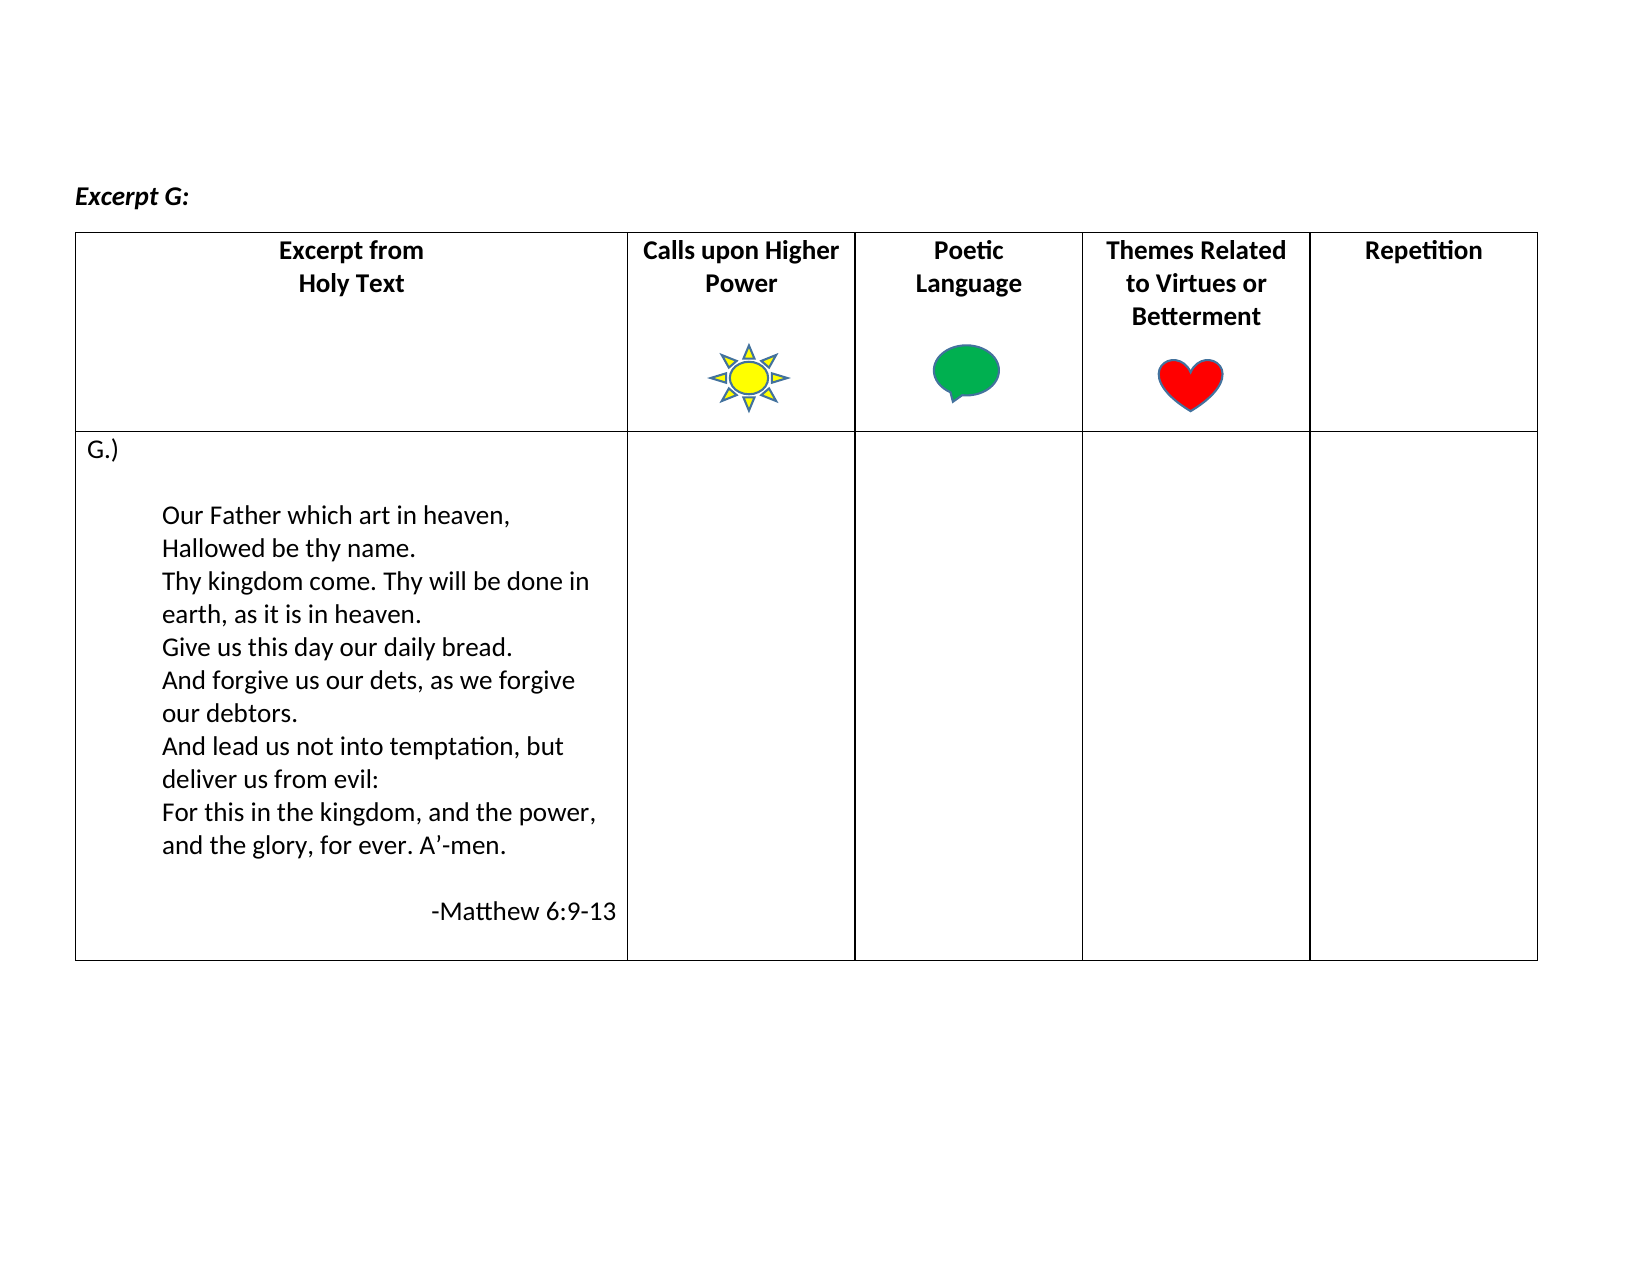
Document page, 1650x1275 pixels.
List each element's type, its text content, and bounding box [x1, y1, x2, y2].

table_cell [1311, 432, 1537, 960]
table_cell G.) Our Father which art in heaven, Hallowed be thy name. Thy kingdom come. Thy will be done in earth, as it is in heaven. Give us this day our daily bread. And forgive us our dets, as we forgive our debtors. And lead us not into temptation, but deliver us from evil: For this in the kingdom, and the power, and the glory, for ever. A’-men. -Matthew 6:9-13 [76, 432, 627, 960]
text Excerpt G: [75, 179, 1575, 213]
table_header Themes Related to Virtues or Betterment [1083, 233, 1309, 431]
table_cell [628, 432, 854, 960]
table_header Poetic Language [856, 233, 1082, 431]
table_header Excerpt from Holy Text [76, 233, 627, 431]
table_header Calls upon Higher Power [628, 233, 854, 431]
table_cell [856, 432, 1082, 960]
table_header Repetition [1311, 233, 1537, 431]
table_cell [1083, 432, 1309, 960]
